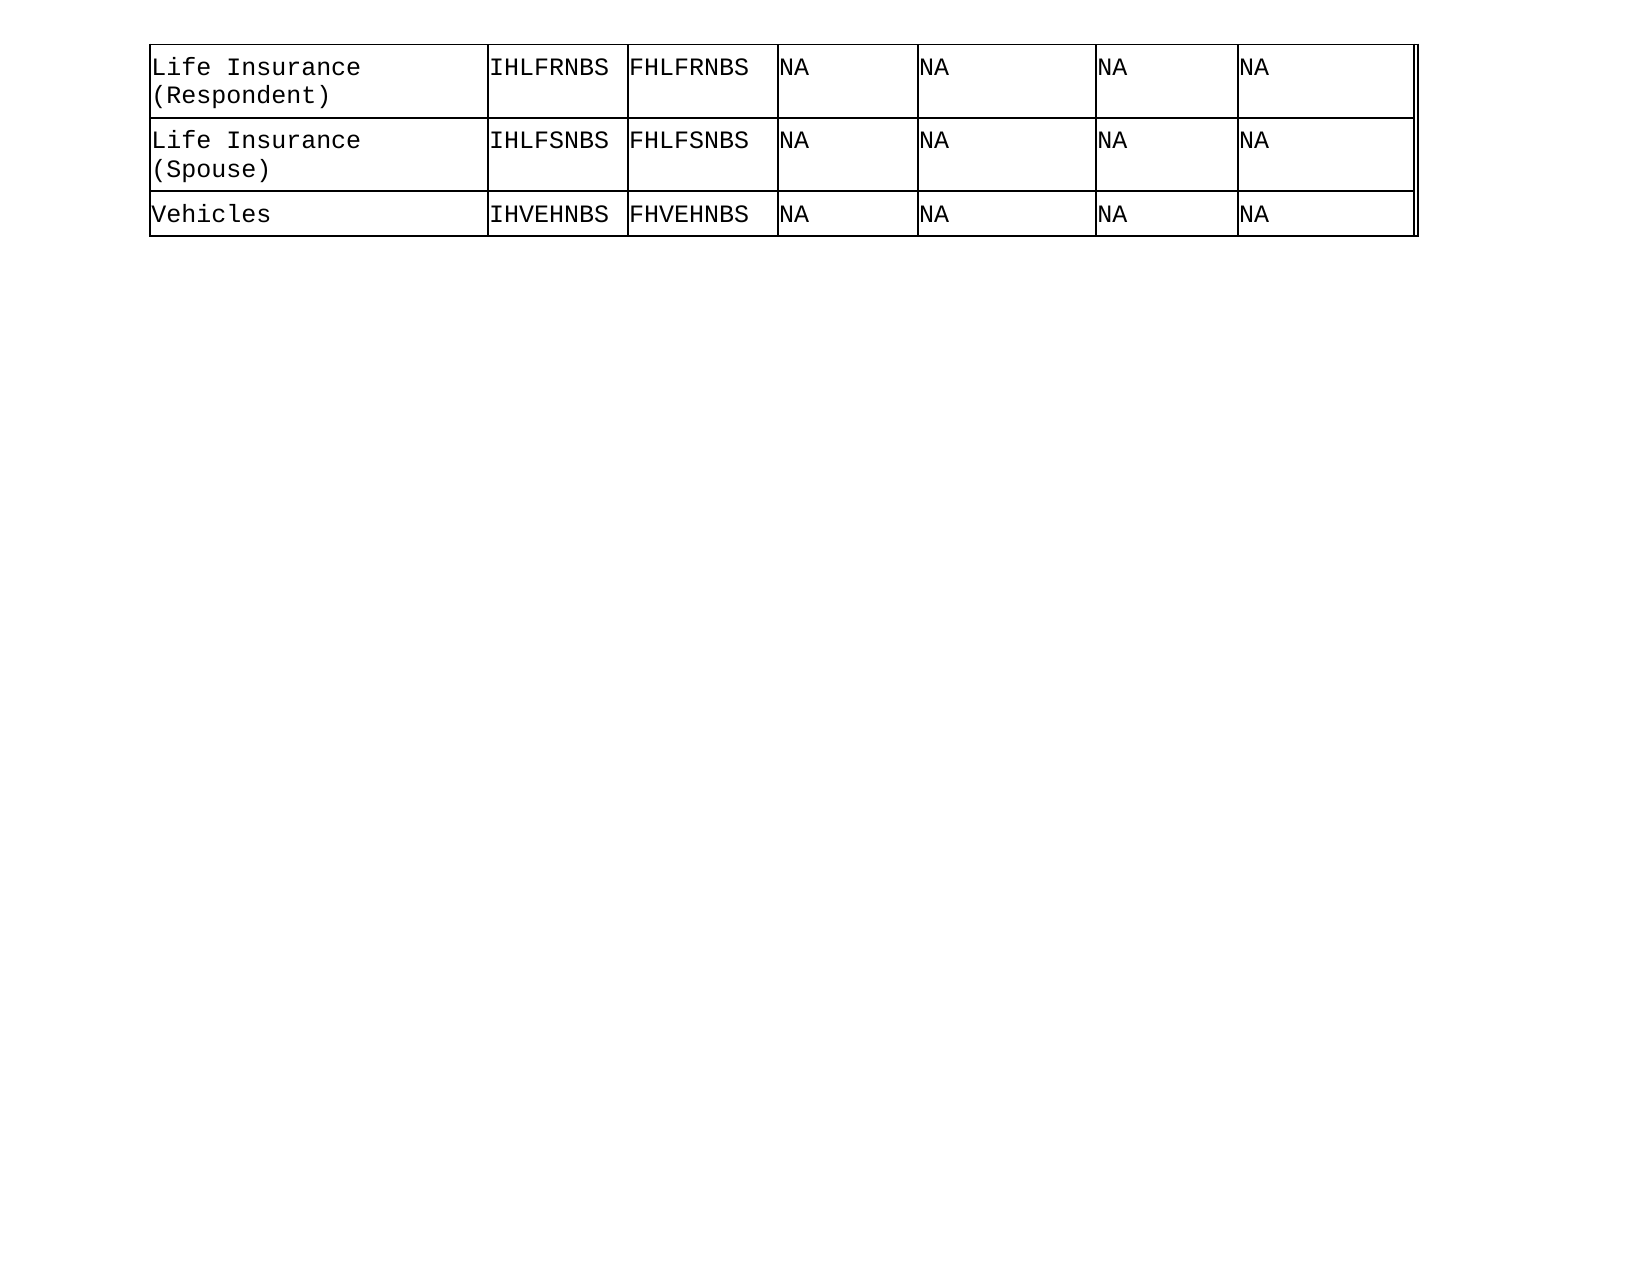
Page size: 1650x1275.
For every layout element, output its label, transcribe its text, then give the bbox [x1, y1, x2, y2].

table_cell FHLFRNBS [629, 45, 777, 117]
table_cell FHVEHNBS [629, 192, 777, 235]
table_cell NA [1097, 45, 1237, 117]
table_cell IHLFSNBS [489, 119, 627, 190]
table_cell NA [1097, 119, 1237, 190]
table_cell NA [1097, 192, 1237, 235]
table_cell NA [919, 119, 1095, 190]
table_cell Vehicles [151, 192, 487, 235]
table_cell NA [1239, 45, 1413, 117]
table_cell NA [779, 119, 917, 190]
table_cell IHVEHNBS [489, 192, 627, 235]
table_cell NA [779, 45, 917, 117]
table_cell Life Insurance (Respondent) [151, 45, 487, 117]
table_cell NA [919, 192, 1095, 235]
table_cell FHLFSNBS [629, 119, 777, 190]
table_cell NA [1239, 119, 1413, 190]
table_cell NA [919, 45, 1095, 117]
table_cell NA [1239, 192, 1413, 235]
table_cell Life Insurance (Spouse) [151, 119, 487, 190]
table_cell NA [779, 192, 917, 235]
table_cell IHLFRNBS [489, 45, 627, 117]
